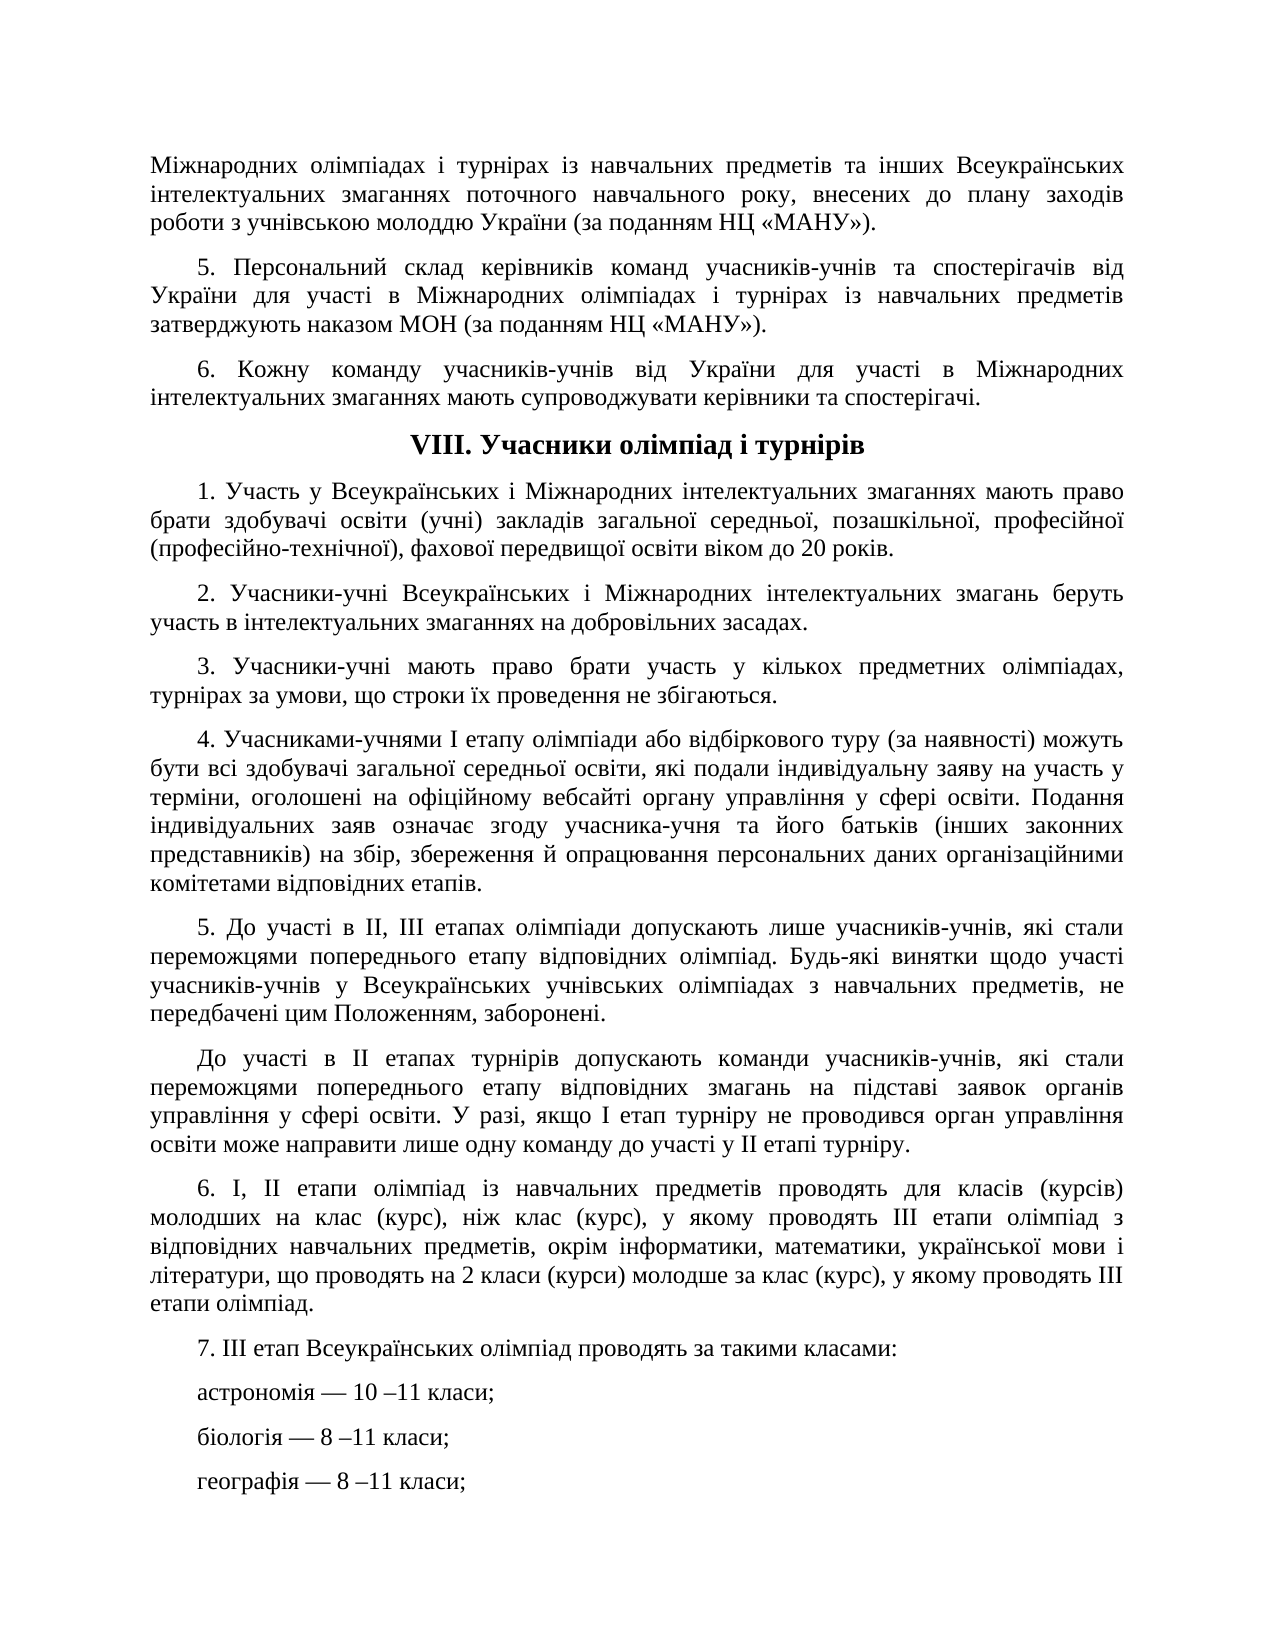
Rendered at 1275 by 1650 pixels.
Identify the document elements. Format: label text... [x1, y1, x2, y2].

text 4. Учасниками-учнями І етапу олімпіади або відбіркового туру (за наявності) можуть бути всі здобувачі загальної середньої освіти, які подали індивідуальну заяву на участь у терміни, оголошені на офіційному вебсайті органу управління у сфері освіти. Подання індивідуальних заяв означає згоду учасника-учня та його батьків (інших законних представників) на збір, збереження й опрацювання персональних даних організаційними комітетами відповідних етапів. [150, 724, 1125, 897]
text 6. Кожну команду учасників-учнів від України для участі в Міжнародних інтелектуальних змаганнях мають супроводжувати керівники та спостерігачі. [150, 354, 1125, 411]
text 5. До участі в II, III етапах олімпіади допускають лише учасників-учнів, які стали переможцями попереднього етапу відповідних олімпіад. Будь-які винятки щодо участі учасників-учнів у Всеукраїнських учнівських олімпіадах з навчальних предметів, не передбачені цим Положенням, заборонені. [150, 912, 1125, 1027]
text 3. Учасники-учні мають право брати участь у кількох предметних олімпіадах, турнірах за умови, що строки їх проведення не збігаються. [150, 651, 1125, 708]
text 7. III етап Всеукраїнських олімпіад проводять за такими класами: [150, 1333, 1125, 1362]
text До участі в II етапах турнірів допускають команди учасників-учнів, які стали переможцями попереднього етапу відповідних змагань на підставі заявок органів управління у сфері освіти. У разі, якщо І етап турніру не проводився орган управління освіти може направити лише одну команду до участі у II етапі турніру. [150, 1043, 1125, 1158]
text 6. І, II етапи олімпіад із навчальних предметів проводять для класів (курсів) молодших на клас (курс), ніж клас (курс), у якому проводять III етапи олімпіад з відповідних навчальних предметів, окрім інформатики, математики, української мови і літератури, що проводять на 2 класи (курси) молодше за клас (курс), у якому проводять III етапи олімпіад. [150, 1173, 1125, 1317]
text 2. Учасники-учні Всеукраїнських і Міжнародних інтелектуальних змагань беруть участь в інтелектуальних змаганнях на добровільних засадах. [150, 578, 1125, 635]
text біологія — 8 –11 класи; [150, 1422, 1125, 1450]
text астрономія — 10 –11 класи; [150, 1377, 1125, 1406]
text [150, 150, 1125, 236]
text VIII. Учасники олімпіад і турнірів [197, 427, 1078, 460]
text географія — 8 –11 класи; [150, 1466, 1125, 1495]
text 1. Участь у Всеукраїнських і Міжнародних інтелектуальних змаганнях мають право брати здобувачі освіти (учні) закладів загальної середньої, позашкільної, професійної (професійно-технічної), фахової передвищої освіти віком до 20 років. [150, 476, 1125, 562]
text 5. Персональний склад керівників команд учасників-учнів та спостерігачів від України для участі в Міжнародних олімпіадах і турнірах із навчальних предметів затверджують наказом МОН (за поданням НЦ «МАНУ»). [150, 252, 1125, 338]
